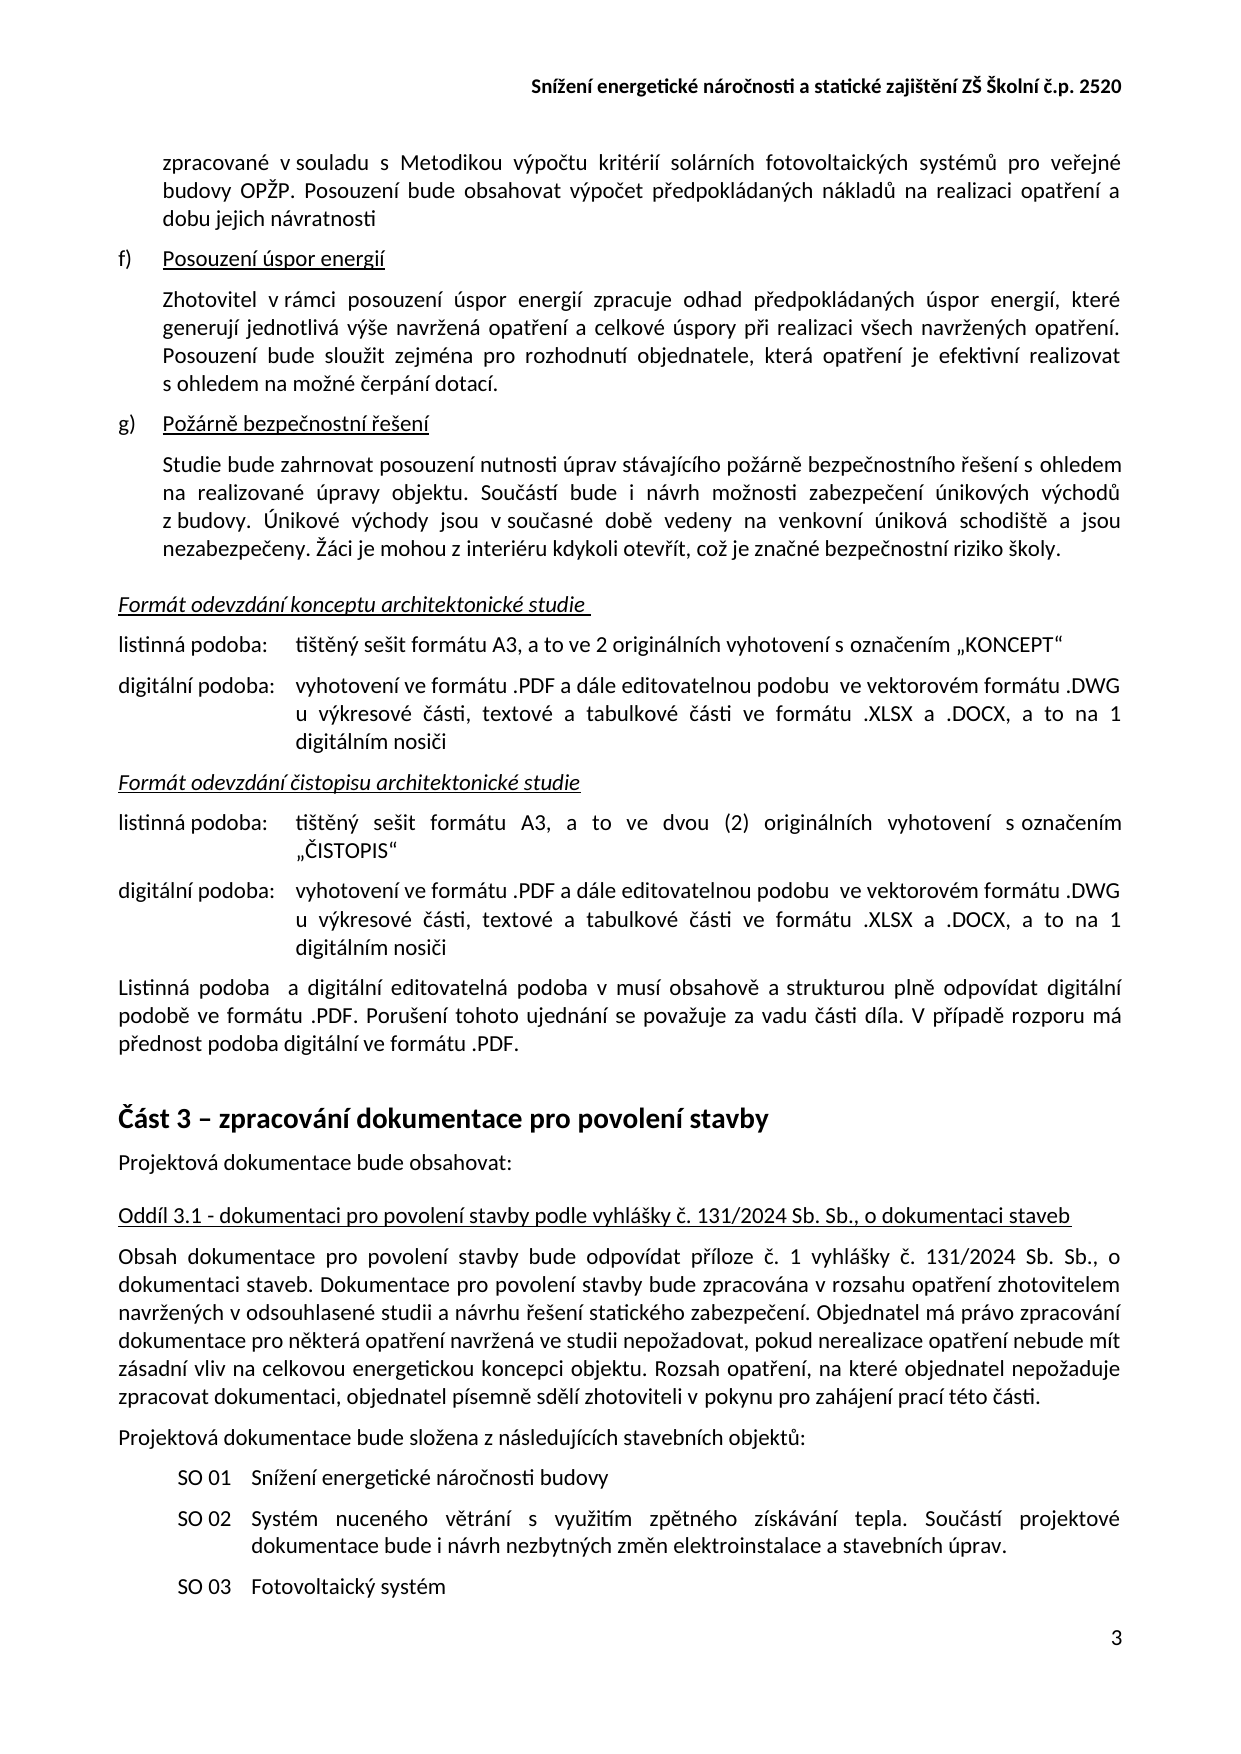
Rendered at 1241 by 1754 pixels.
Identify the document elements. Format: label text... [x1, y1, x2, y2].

text SO 01 Snížení energetické náročnosti budovy [177, 1463, 1122, 1491]
text Studie bude zahrnovat posouzení nutnosti úprav stávajícího požárně bezpečnostního řešení s ohledem na realizované úpravy objektu. Součástí bude i návrh možnosti zabezpečení únikových východů z budovy. Únikové východy jsou v současné době vedeny na venkovní úniková schodiště a jsou nezabezpečeny. Žáci je mohou z interiéru kdykoli otevřít, což je značné bezpečnostní riziko školy. [162, 450, 1122, 562]
text Projektová dokumentace bude obsahovat: [118, 1148, 1122, 1176]
list Posouzení úspor energií [118, 244, 1122, 272]
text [162, 148, 1122, 232]
text Listinná podoba a digitální editovatelná podoba v musí obsahově a strukturou plně odpovídat digitální podobě ve formátu .PDF. Porušení tohoto ujednání se považuje za vadu části díla. V případě rozporu má přednost podoba digitální ve formátu .PDF. [118, 973, 1122, 1057]
text listinná podoba: tištěný sešit formátu A3, a to ve dvou (2) originálních vyhotovení s označením „ČISTOPIS“ [118, 808, 1122, 864]
text Projektová dokumentace bude složena z následujících stavebních objektů: [118, 1423, 1122, 1451]
text Zhotovitel v rámci posouzení úspor energií zpracuje odhad předpokládaných úspor energií, které generují jednotlivá výše navržená opatření a celkové úspory při realizaci všech navržených opatření. Posouzení bude sloužit zejména pro rozhodnutí objednatele, která opatření je efektivní realizovat s ohledem na možné čerpání dotací. [162, 285, 1122, 397]
text SO 02 Systém nuceného větrání s využitím zpětného získávání tepla. Součástí projektové dokumentace bude i návrh nezbytných změn elektroinstalace a stavebních úprav. [177, 1504, 1122, 1560]
text Oddíl 3.1 - dokumentaci pro povolení stavby podle vyhlášky č. 131/2024 Sb. Sb., o dokumentaci staveb [118, 1201, 1122, 1229]
text Část 3 – zpracování dokumentace pro povolení stavby [118, 1100, 1122, 1136]
text SO 03 Fotovoltaický systém [177, 1572, 1122, 1600]
text Formát odevzdání konceptu architektonické studie [118, 590, 1122, 618]
text digitální podoba: vyhotovení ve formátu .PDF a dále editovatelnou podobu ve vektorovém formátu .DWG u výkresové části, textové a tabulkové části ve formátu .XLSX a .DOCX, a to na 1 digitálním nosiči [118, 877, 1122, 961]
list Požárně bezpečnostní řešení [118, 409, 1122, 437]
text Formát odevzdání čistopisu architektonické studie [118, 768, 1122, 796]
text Obsah dokumentace pro povolení stavby bude odpovídat příloze č. 1 vyhlášky č. 131/2024 Sb. Sb., o dokumentaci staveb. Dokumentace pro povolení stavby bude zpracována v rozsahu opatření zhotovitelem navržených v odsouhlasené studii a návrhu řešení statického zabezpečení. Objednatel má právo zpracování dokumentace pro některá opatření navržená ve studii nepožadovat, pokud nerealizace opatření nebude mít zásadní vliv na celkovou energetickou koncepci objektu. Rozsah opatření, na které objednatel nepožaduje zpracovat dokumentaci, objednatel písemně sdělí zhotoviteli v pokynu pro zahájení prací této části. [118, 1242, 1122, 1410]
text listinná podoba: tištěný sešit formátu A3, a to ve 2 originálních vyhotovení s označením „KONCEPT“ [118, 631, 1122, 658]
text digitální podoba: vyhotovení ve formátu .PDF a dále editovatelnou podobu ve vektorovém formátu .DWG u výkresové části, textové a tabulkové části ve formátu .XLSX a .DOCX, a to na 1 digitálním nosiči [118, 671, 1122, 755]
